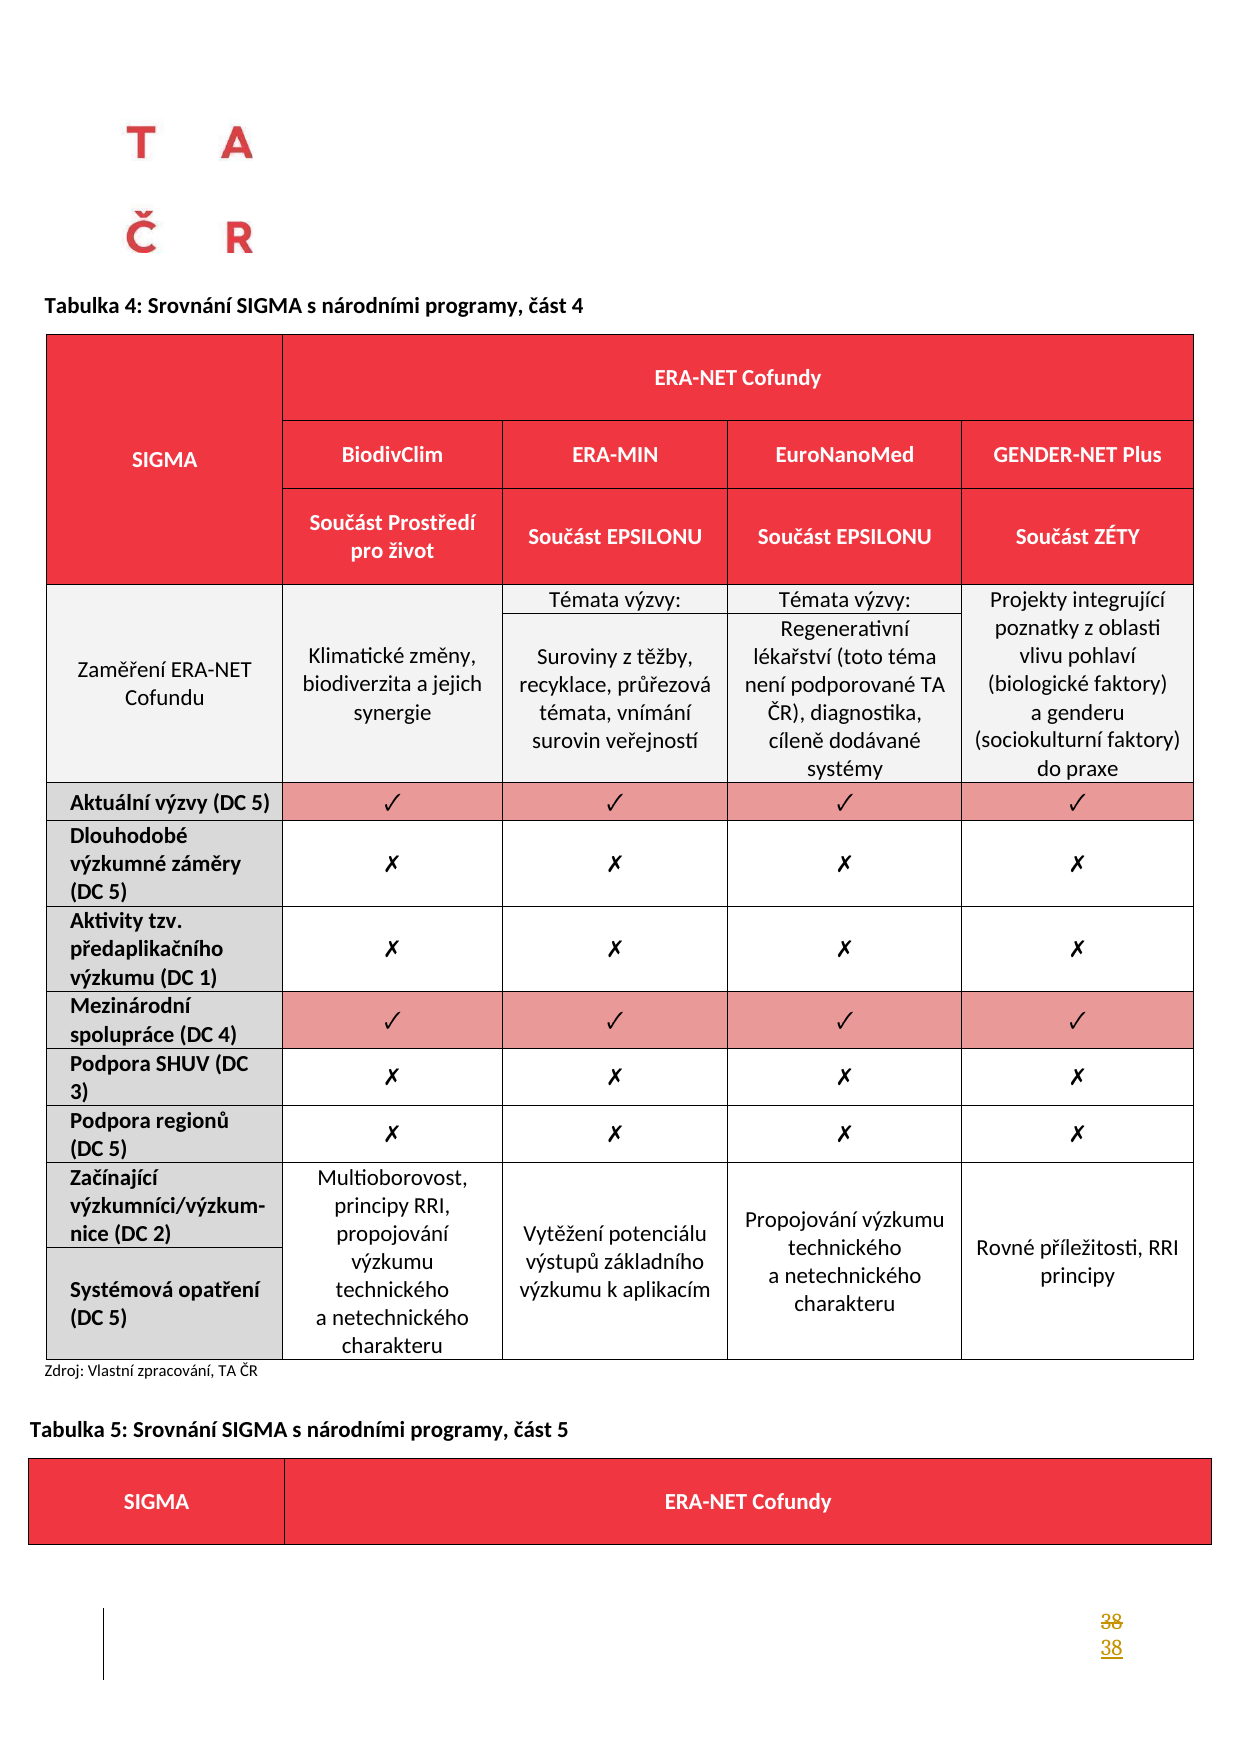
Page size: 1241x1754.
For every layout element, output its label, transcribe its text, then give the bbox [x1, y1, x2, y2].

table_cell 🗸 [962, 992, 1193, 1048]
table_cell Dlouhodobé výzkumné záměry (DC 5) [47, 821, 282, 906]
table_cell ✗ [503, 907, 727, 991]
table_cell ✗ [728, 1049, 961, 1105]
table_header SIGMA [29, 1459, 284, 1544]
table_cell ✗ [728, 1106, 961, 1162]
table_cell ✗ [503, 1106, 727, 1162]
table_cell Zaměření ERA-NET Cofundu [47, 585, 282, 782]
table_cell Témata výzvy: [503, 585, 727, 613]
table_cell 🗸 [962, 783, 1193, 820]
table_cell 🗸 [503, 783, 727, 820]
table_cell 🗸 [728, 783, 961, 820]
table_cell ✗ [283, 1106, 502, 1162]
table_cell Součást ZÉTY [962, 489, 1193, 584]
table_cell ERA-MIN [503, 421, 727, 488]
table_cell ✗ [503, 1049, 727, 1105]
table_cell 🗸 [503, 992, 727, 1048]
picture [0, 0, 253, 253]
table_cell Propojování výzkumu technického a netechnického charakteru [728, 1163, 961, 1359]
table_cell ✗ [283, 821, 502, 906]
table_cell Součást EPSILONU [728, 489, 961, 584]
table_cell 🗸 [728, 992, 961, 1048]
text Tabulka 4: Srovnání SIGMA s národními programy, část 4 [44, 238, 1122, 319]
table_cell Suroviny z těžby, recyklace, průřezová témata, vnímání surovin veřejností [503, 614, 727, 782]
table_cell Systémová opatření (DC 5) [47, 1248, 282, 1359]
table_cell Aktuální výzvy (DC 5) [47, 783, 282, 820]
table_header ERA-NET Cofundy [285, 1459, 1211, 1544]
table_cell ✗ [962, 907, 1193, 991]
table_cell ✗ [962, 1049, 1193, 1105]
table_cell ✗ [283, 907, 502, 991]
table_cell 🗸 [283, 783, 502, 820]
table_cell Témata výzvy: [728, 585, 961, 613]
table_cell Součást EPSILONU [503, 489, 727, 584]
table_header SIGMA [47, 335, 282, 584]
table_cell BiodivClim [283, 421, 502, 488]
table_cell Vytěžení potenciálu výstupů základního výzkumu k aplikacím [503, 1163, 727, 1359]
table_cell Projekty integrující poznatky z oblasti vlivu pohlaví (biologické faktory) a genderu (sociokulturní faktory) do praxe [962, 585, 1193, 782]
text Tabulka 5: Srovnání SIGMA s národními programy, část 5 [29, 1416, 1122, 1443]
text Zdroj: Vlastní zpracování, TA ČR [44, 1360, 1122, 1380]
table_cell Mezinárodní spolupráce (DC 4) [47, 992, 282, 1048]
table_cell ✗ [728, 907, 961, 991]
table_cell ✗ [503, 821, 727, 906]
table_cell EuroNanoMed [728, 421, 961, 488]
table_cell Podpora regionů (DC 5) [47, 1106, 282, 1162]
table_cell Multioborovost, principy RRI, propojování výzkumu technického a netechnického charakteru [283, 1163, 502, 1359]
table_cell Začínající výzkumníci/výzkum-nice (DC 2) [47, 1163, 282, 1247]
table_cell Klimatické změny, biodiverzita a jejich synergie [283, 585, 502, 782]
table_cell ✗ [962, 1106, 1193, 1162]
table_cell Podpora SHUV (DC 3) [47, 1049, 282, 1105]
table_cell ✗ [962, 821, 1193, 906]
table_cell ✗ [283, 1049, 502, 1105]
table_cell Aktivity tzv. předaplikačního výzkumu (DC 1) [47, 907, 282, 991]
table_header ERA-NET Cofundy [283, 335, 1193, 420]
table_cell Regenerativní lékařství (toto téma není podporované TA ČR), diagnostika, cíleně dodávané systémy [728, 614, 961, 782]
table_cell 🗸 [283, 992, 502, 1048]
table_cell Rovné příležitosti, RRI principy [962, 1163, 1193, 1359]
table_cell GENDER-NET Plus [962, 421, 1193, 488]
table_cell ✗ [728, 821, 961, 906]
table_cell Součást Prostředí pro život [283, 489, 502, 584]
